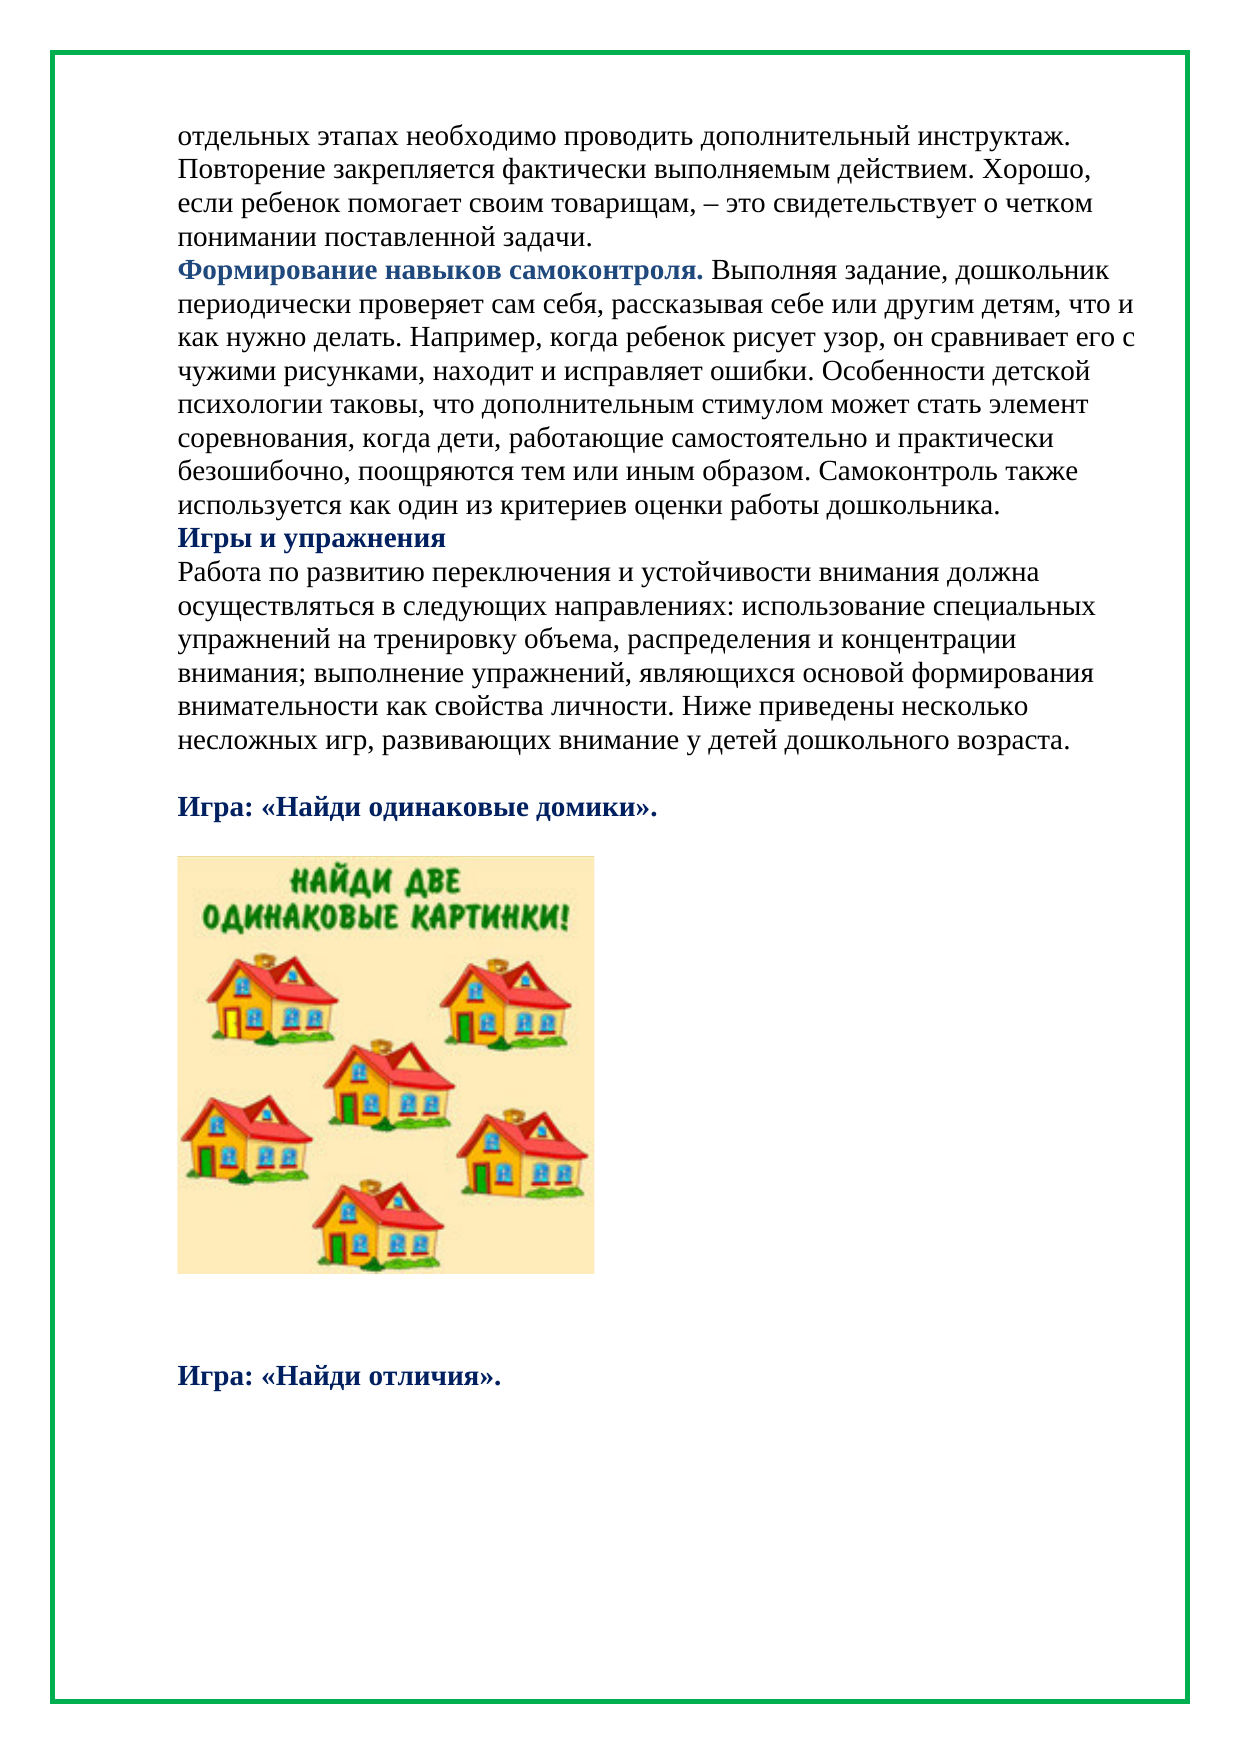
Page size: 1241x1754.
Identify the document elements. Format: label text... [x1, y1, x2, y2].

text Работа по развитию переключения и устойчивости внимания должна осуществляться в следующих направлениях: использование специальных упражнений на тренировку объема, распределения и концентрации внимания; выполнение упражнений, являющихся основой формирования внимательности как свойства личности. Ниже приведены несколько несложных игр, развивающих внимание у детей дошкольного возраста. [177, 554, 1152, 755]
text Игра: «Найди отличия». [177, 1358, 1152, 1391]
text Формирование навыков самоконтроля. Выполняя задание, дошкольник периодически проверяет сам себя, рассказывая себе или другим детям, что и как нужно делать. Например, когда ребенок рисует узор, он сравнивает его с чужими рисунками, находит и исправляет ошибки. Особенности детской психологии таковы, что дополнительным стимулом может стать элемент соревнования, когда дети, работающие самостоятельно и практически безошибочно, поощряются тем или иным образом. Самоконтроль также используется как один из критериев оценки работы дошкольника. [177, 252, 1152, 521]
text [177, 118, 1152, 252]
text Игры и упражнения [177, 521, 1152, 554]
picture [177, 856, 595, 1274]
text Игра: «Найди одинаковые домики». [177, 789, 1152, 822]
